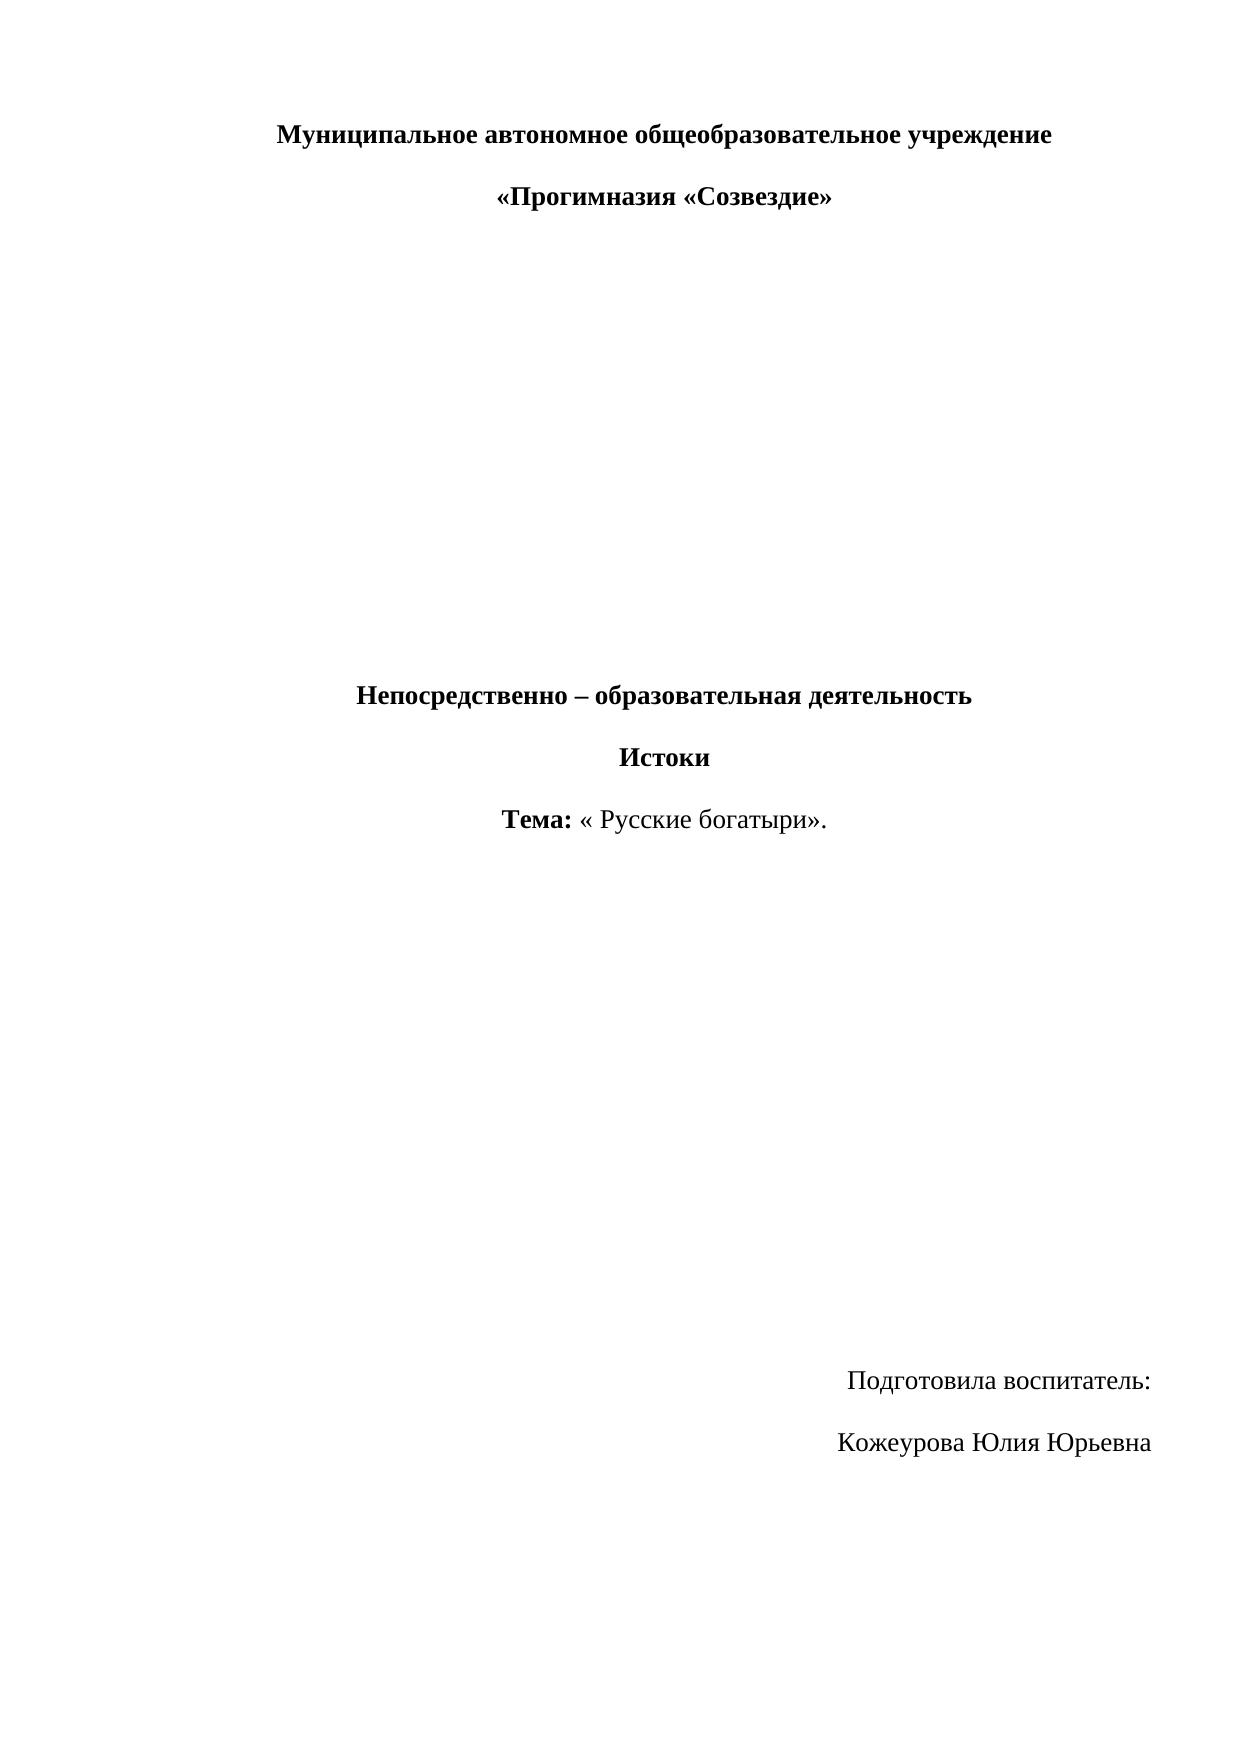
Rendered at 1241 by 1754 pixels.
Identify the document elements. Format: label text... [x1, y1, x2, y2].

text Непосредственно – образовательная деятельность [177, 679, 1152, 710]
text Истоки [177, 741, 1152, 772]
text Тема: « Русские богатыри». [177, 803, 1152, 834]
text Подготовила воспитатель: [177, 1364, 1152, 1395]
text Муниципальное автономное общеобразовательное учреждение [177, 118, 1152, 149]
text Кожеурова Юлия Юрьевна [177, 1426, 1152, 1457]
text «Прогимназия «Созвездие» [177, 180, 1152, 212]
